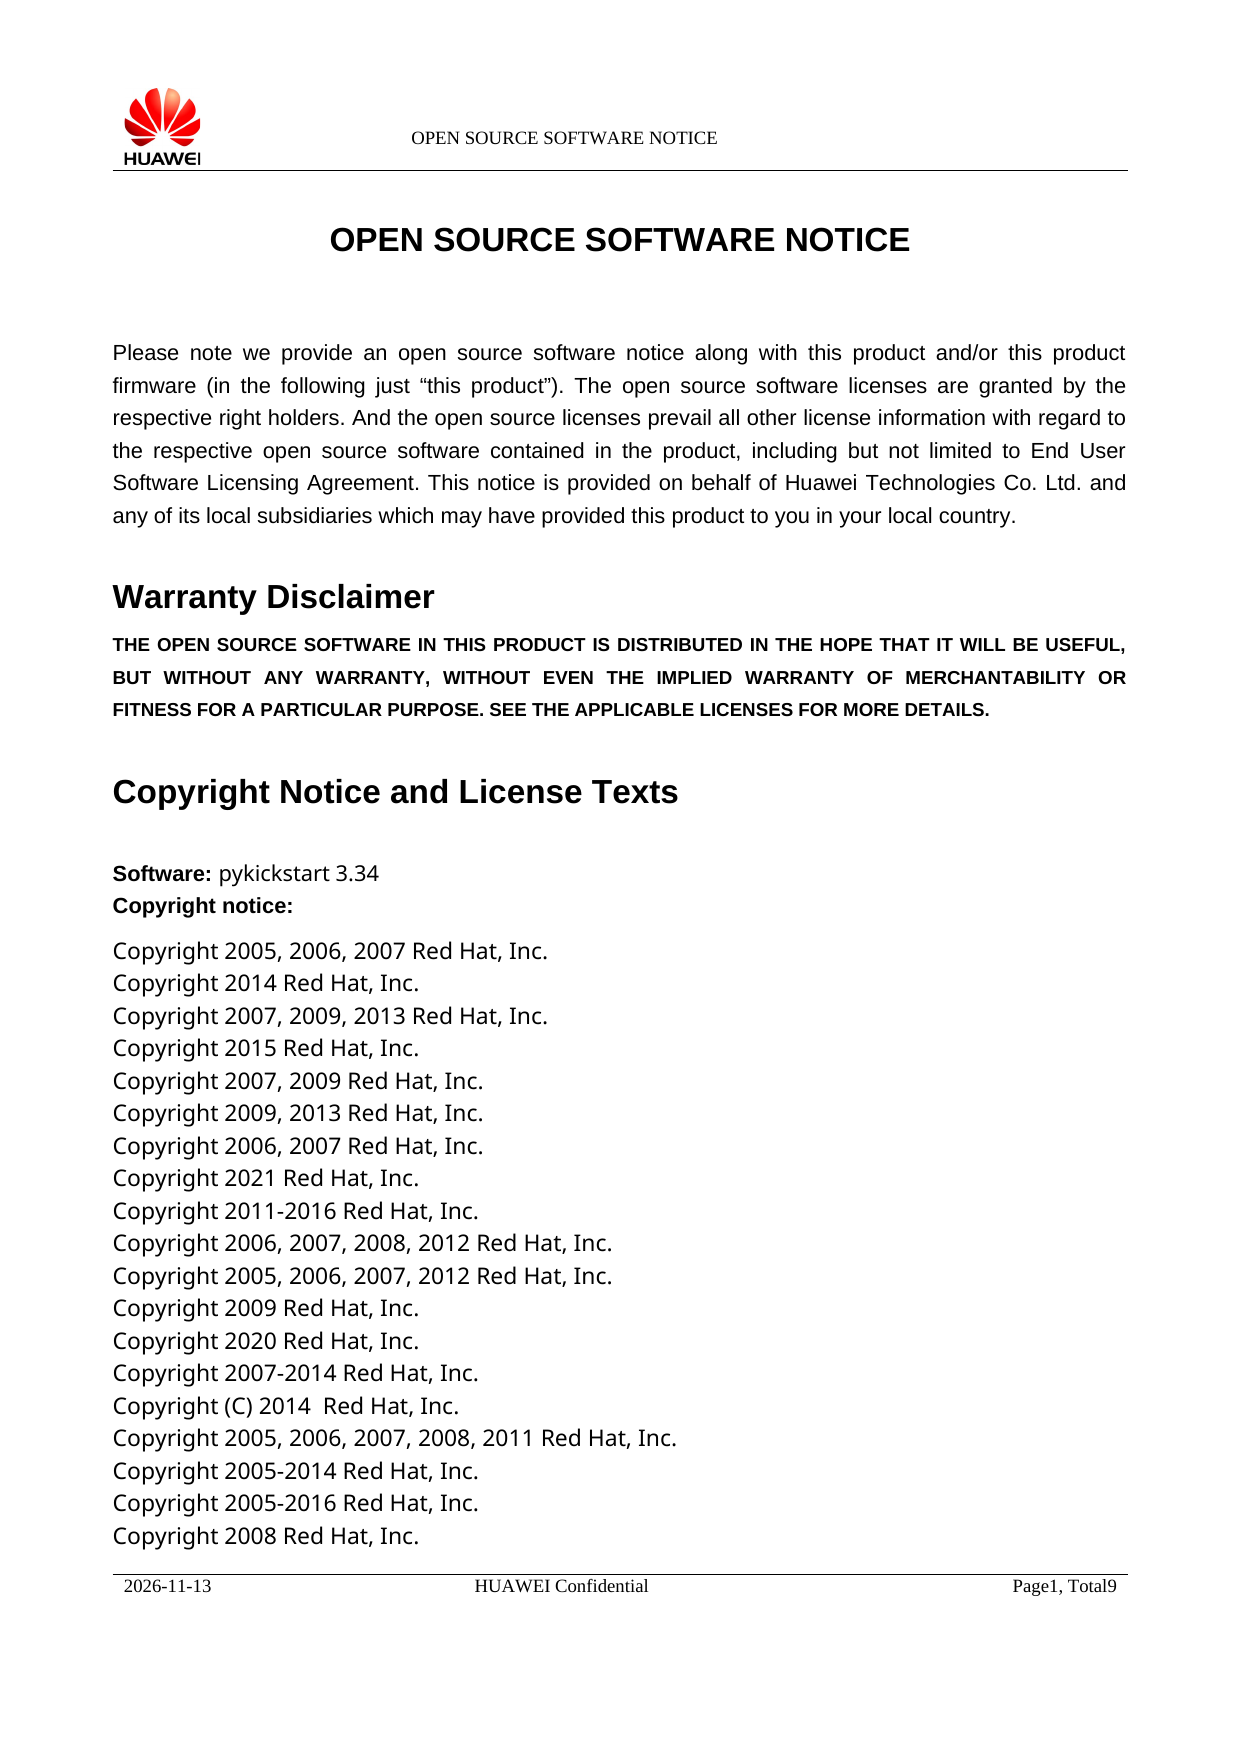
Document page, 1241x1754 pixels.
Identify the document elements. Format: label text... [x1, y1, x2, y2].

title Software: pykickstart 3.34 [112, 856, 1128, 889]
text Warranty Disclaimer [112, 564, 1128, 629]
text The open source software in this product is distributed in the hope that it will be useful, but WITHOUT ANY WARRANTY, without even the implied warranty of MERCHANTABILITY or FITNESS FOR A PARTICULAR PURPOSE. See the applicable licenses for more details. [112, 629, 1128, 726]
text Please note we provide an open source software notice along with this product and/or this product firmware (in the following just “this product”). The open source software licenses are granted by the respective right holders. And the open source licenses prevail all other license information with regard to the respective open source software contained in the product, including but not limited to End User Software Licensing Agreement. This notice is provided on behalf of Huawei Technologies Co. Ltd. and any of its local subsidiaries which may have provided this product to you in your local country. [112, 336, 1128, 531]
text Copyright notice: [112, 889, 1128, 921]
picture [124, 88, 201, 165]
text Copyright Notice and License Texts [112, 759, 1128, 824]
text OPEN SOURCE SOFTWARE NOTICE [112, 206, 1128, 271]
